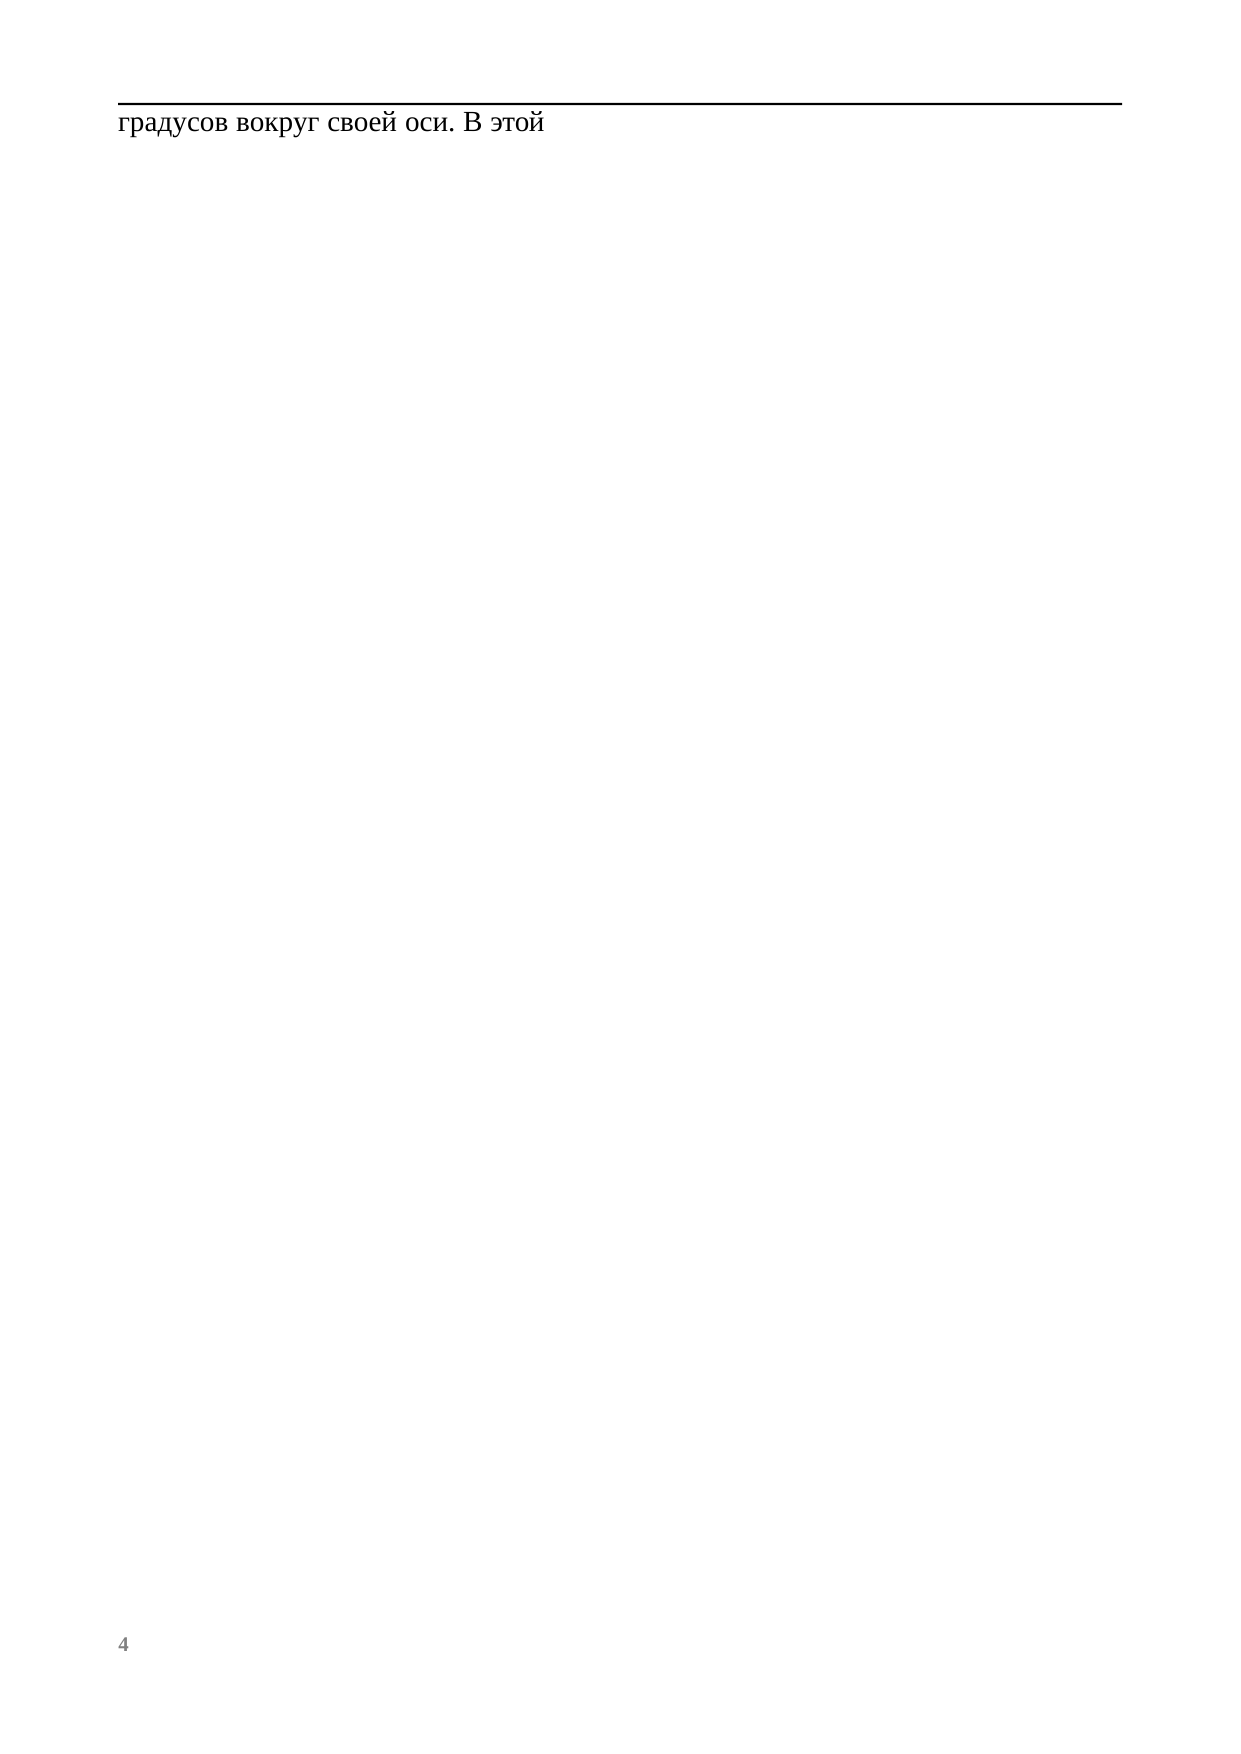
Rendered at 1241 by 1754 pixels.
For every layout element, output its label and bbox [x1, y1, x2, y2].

text [118, 104, 1123, 138]
